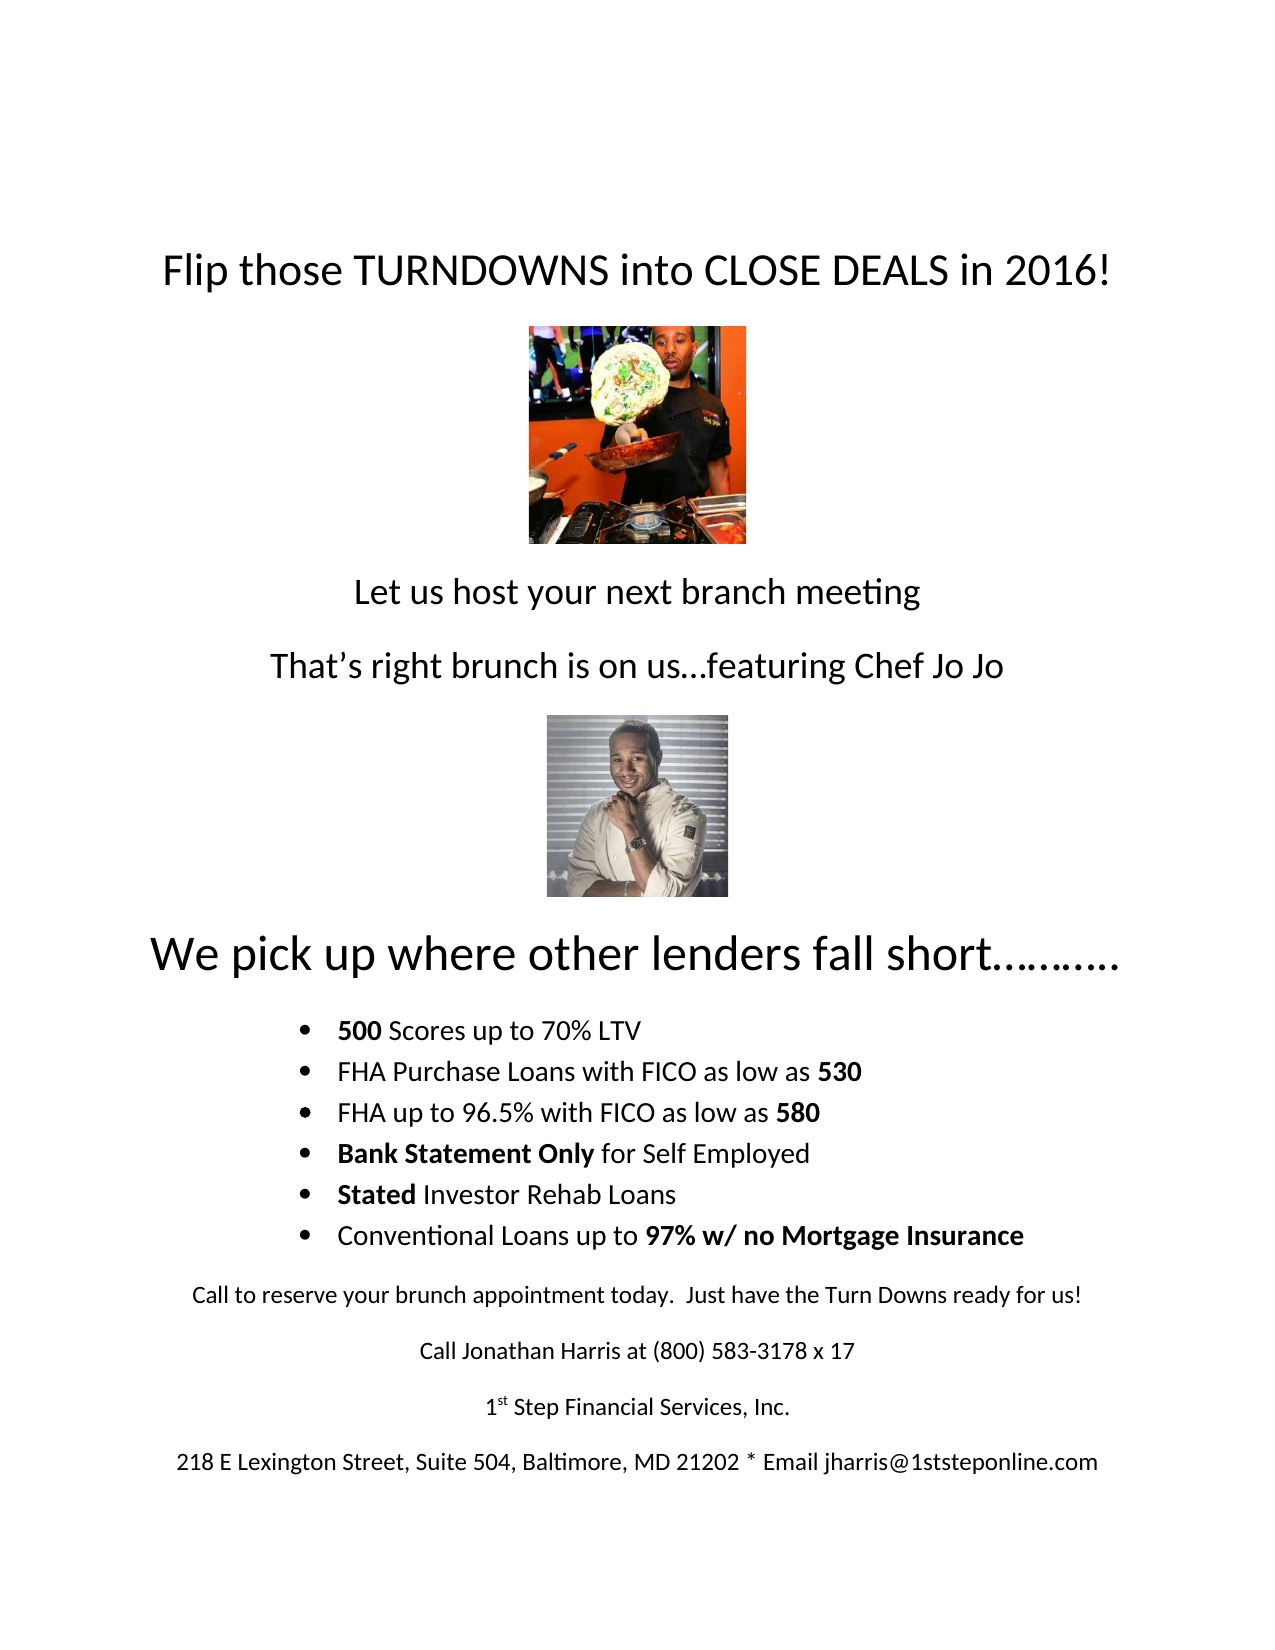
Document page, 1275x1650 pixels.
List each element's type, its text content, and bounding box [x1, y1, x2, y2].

text Call Jonathan Harris at (800) 583-3178 x 17 [150, 1335, 1125, 1365]
list Bank Statement Only for Self Employed [300, 1135, 1125, 1171]
picture [546, 715, 729, 897]
list Stated Investor Rehab Loans [300, 1176, 1125, 1212]
text Flip those TURNDOWNS into CLOSE DEALS in 2016! [150, 241, 1125, 297]
list Conventional Loans up to 97% w/ no Mortgage Insurance [300, 1217, 1125, 1253]
list 500 Scores up to 70% LTV [300, 1012, 1125, 1048]
text 218 E Lexington Street, Suite 504, Baltimore, MD 21202 * Email jharris@1ststeponline.com [150, 1446, 1125, 1477]
text Call to reserve your brunch appointment today. Just have the Turn Downs ready for us! [150, 1279, 1125, 1309]
text Let us host your next branch meeting [150, 568, 1125, 614]
list FHA Purchase Loans with FICO as low as 530 [300, 1053, 1125, 1089]
list FHA up to 96.5% with FICO as low as 580 [300, 1094, 1125, 1130]
text 1st Step Financial Services, Inc. [150, 1391, 1125, 1421]
text That’s right brunch is on us…featuring Chef Jo Jo [150, 642, 1125, 688]
picture [528, 326, 747, 544]
text We pick up where other lenders fall short……….. [150, 922, 1125, 983]
